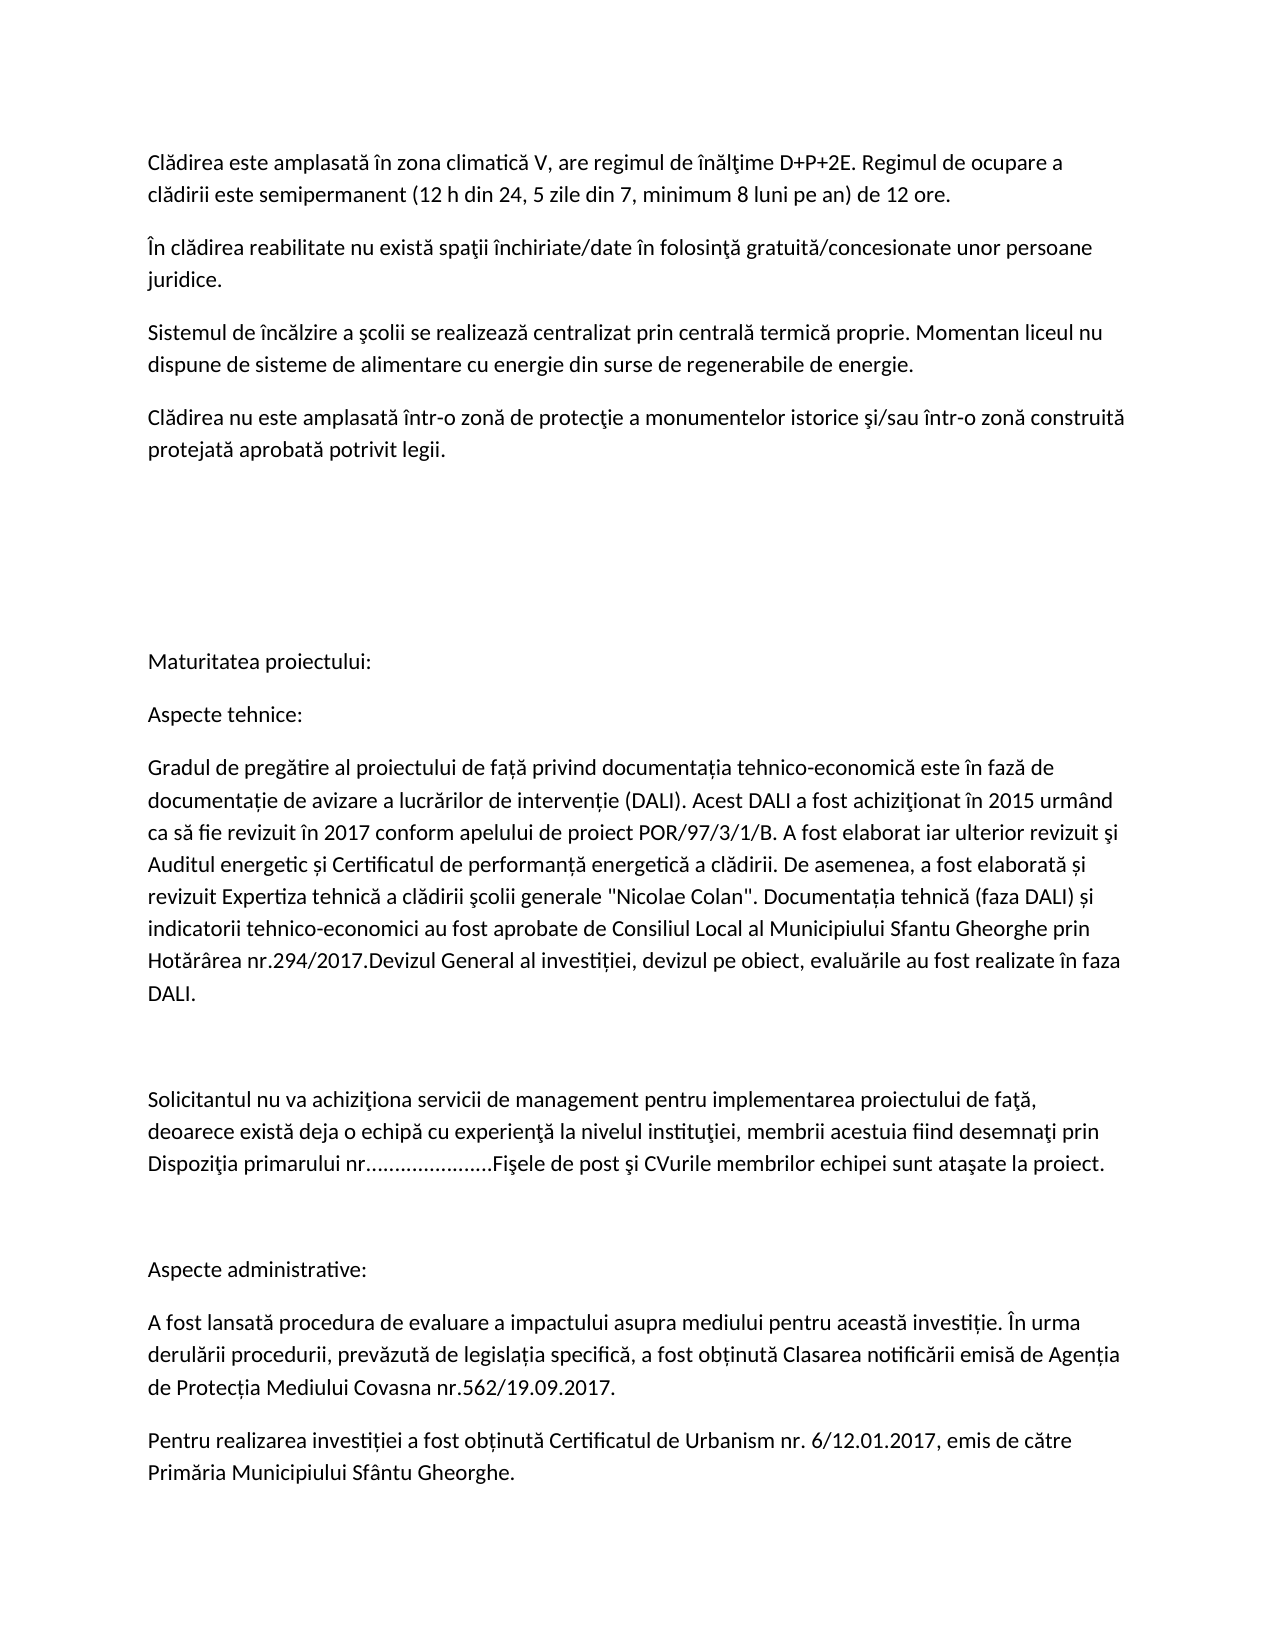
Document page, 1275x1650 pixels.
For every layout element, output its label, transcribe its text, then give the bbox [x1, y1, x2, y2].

text Solicitantul nu va achiziţiona servicii de management pentru implementarea proiectului de faţă, deoarece există deja o echipă cu experienţă la nivelul instituţiei, membrii acestuia fiind desemnaţi prin Dispoziţia primarului nr......................Fişele de post şi CVurile membrilor echipei sunt ataşate la proiect. [148, 1085, 1127, 1177]
text Gradul de pregătire al proiectului de față privind documentația tehnico-economică este în fază de documentație de avizare a lucrărilor de intervenție (DALI). Acest DALI a fost achiziţionat în 2015 urmând ca să fie revizuit în 2017 conform apelului de proiect POR/97/3/1/B. A fost elaborat iar ulterior revizuit şi Auditul energetic și Certificatul de performanță energetică a clădirii. De asemenea, a fost elaborată și revizuit Expertiza tehnică a clădirii şcolii generale "Nicolae Colan". Documentația tehnică (faza DALI) și indicatorii tehnico-economici au fost aprobate de Consiliul Local al Municipiului Sfantu Gheorghe prin Hotărârea nr.294/2017.Devizul General al investiției, devizul pe obiect, evaluările au fost realizate în faza DALI. [148, 753, 1127, 1007]
text În clădirea reabilitate nu există spaţii închiriate/date în folosinţă gratuită/concesionate unor persoane juridice. [148, 233, 1127, 293]
text Clădirea nu este amplasată într-o zonă de protecţie a monumentelor istorice şi/sau într-o zonă construită protejată aprobată potrivit legii. [148, 403, 1127, 463]
text Pentru realizarea investiției a fost obținută Certificatul de Urbanism nr. 6/12.01.2017, emis de către Primăria Municipiului Sfântu Gheorghe. [148, 1426, 1127, 1486]
text Aspecte tehnice: [148, 701, 1127, 728]
text Sistemul de încălzire a şcolii se realizează centralizat prin centrală termică proprie. Momentan liceul nu dispune de sisteme de alimentare cu energie din surse de regenerabile de energie. [148, 318, 1127, 378]
text Clădirea este amplasată în zona climatică V, are regimul de înălţime D+P+2E. Regimul de ocupare a clădirii este semipermanent (12 h din 24, 5 zile din 7, minimum 8 luni pe an) de 12 ore. [148, 148, 1127, 208]
text Aspecte administrative: [148, 1255, 1127, 1283]
text A fost lansată procedura de evaluare a impactului asupra mediului pentru această investiție. În urma derulării procedurii, prevăzută de legislația specifică, a fost obținută Clasarea notificării emisă de Agenția de Protecția Mediului Covasna nr.562/19.09.2017. [148, 1308, 1127, 1401]
text Maturitatea proiectului: [148, 647, 1127, 676]
